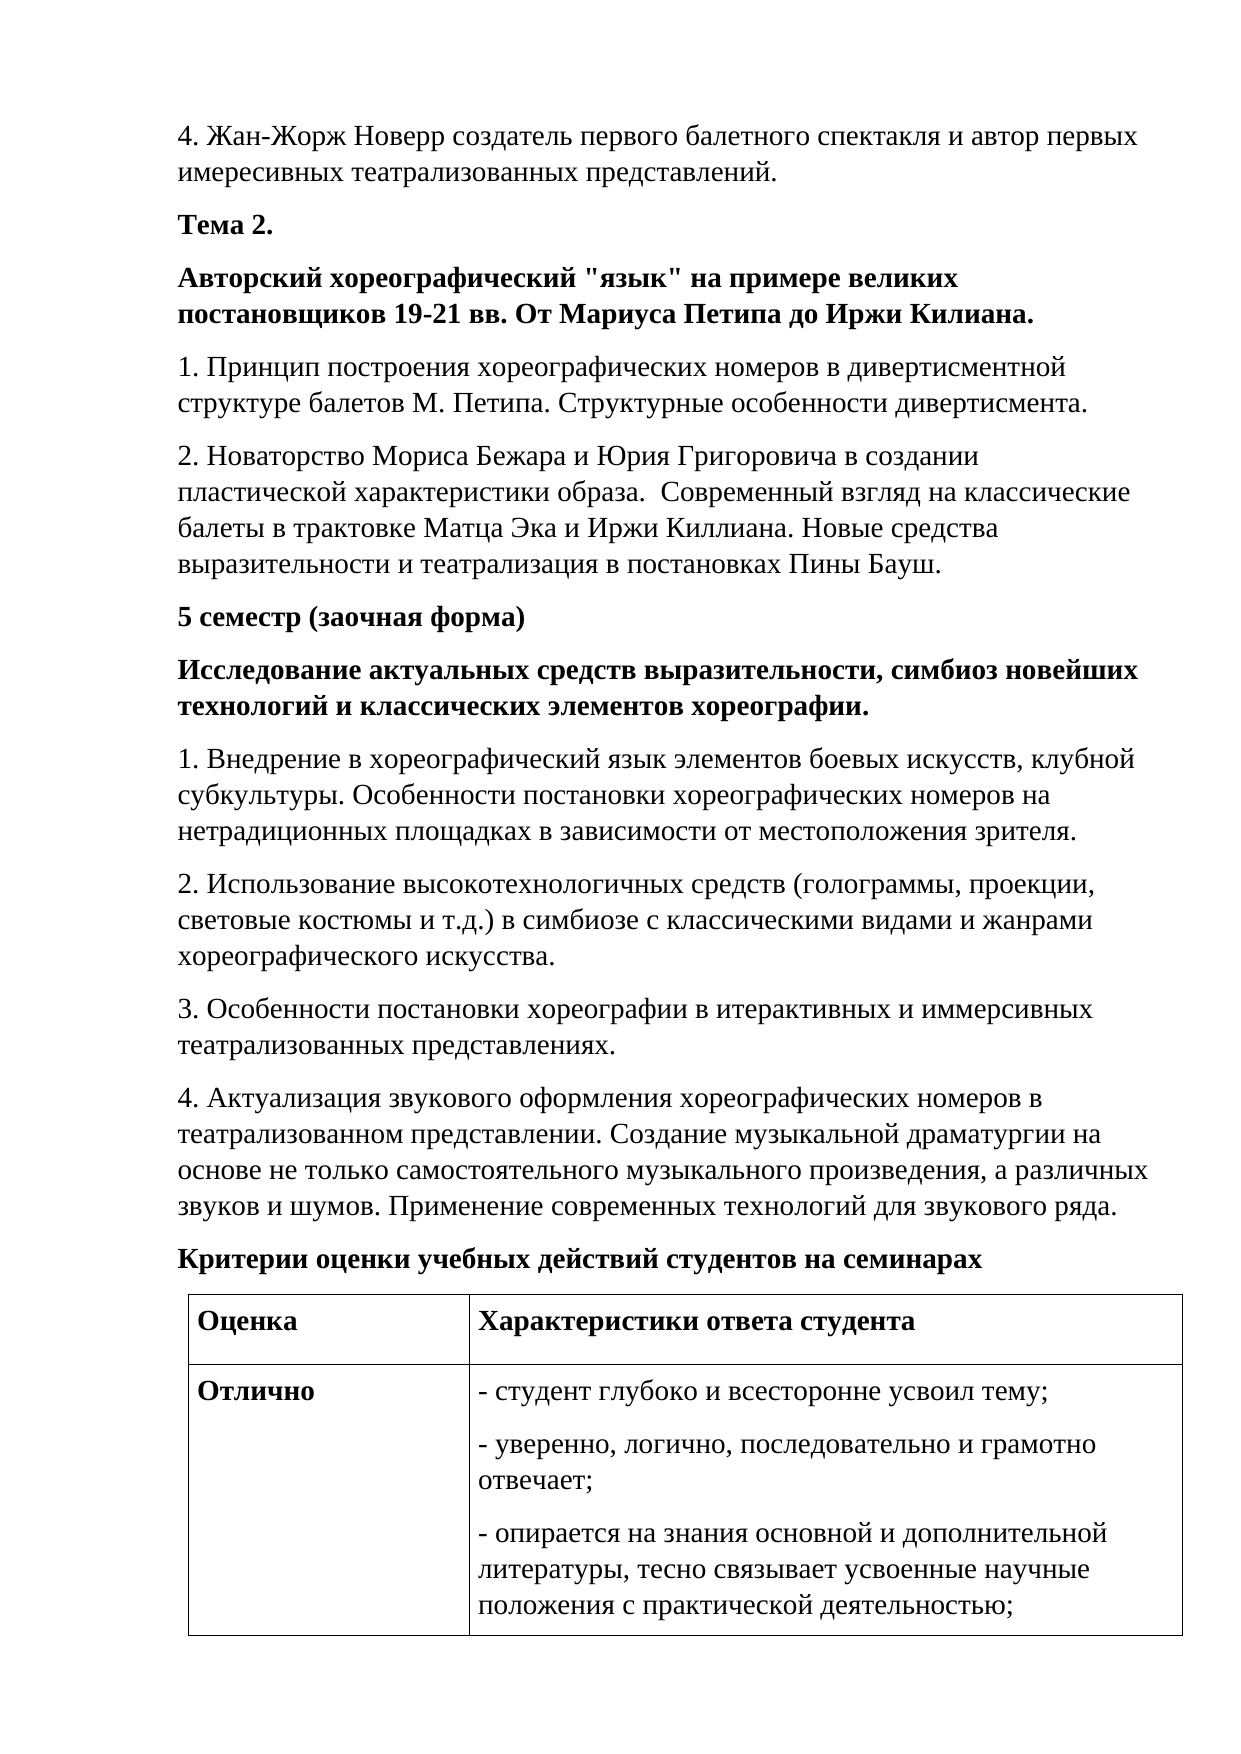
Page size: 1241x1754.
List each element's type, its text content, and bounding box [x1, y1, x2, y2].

table_cell Отлично [189, 1365, 469, 1635]
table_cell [470, 1365, 1182, 1635]
text 5 семестр (заочная форма) [177, 599, 1152, 633]
text Исследование актуальных средств выразительности, симбиоз новейших технологий и классических элементов хореографии. [177, 652, 1152, 722]
text 3. Особенности постановки хореографии в итерактивных и иммерсивных театрализованных представлениях. [177, 991, 1152, 1061]
table_header Оценка [189, 1295, 469, 1364]
text 4. Жан-Жорж Новерр создатель первого балетного спектакля и автор первых имересивных театрализованных представлений. [177, 118, 1152, 188]
text 2. Новаторство Мориса Бежара и Юрия Григоровича в создании пластической характеристики образа. Современный взгляд на классические балеты в трактовке Матца Эка и Иржи Киллиана. Новые средства выразительности и театрализация в постановках Пины Бауш. [177, 438, 1152, 580]
text Критерии оценки учебных действий студентов на семинарах [177, 1241, 1152, 1275]
text 1. Принцип построения хореографических номеров в дивертисментной структуре балетов М. Петипа. Структурные особенности дивертисмента. [177, 349, 1152, 418]
text Авторский хореографический "язык" на примере великих постановщиков 19-21 вв. От Мариуса Петипа до Иржи Килиана. [177, 260, 1152, 329]
text Тема 2. [177, 207, 1152, 241]
text 1. Внедрение в хореографический язык элементов боевых искусств, клубной субкультуры. Особенности постановки хореографических номеров на нетрадиционных площадках в зависимости от местоположения зрителя. [177, 741, 1152, 847]
table_header Характеристики ответа студента [470, 1295, 1182, 1364]
text 4. Актуализация звукового оформления хореографических номеров в театрализованном представлении. Создание музыкальной драматургии на основе не только самостоятельного музыкального произведения, а различных звуков и шумов. Применение современных технологий для звукового ряда. [177, 1080, 1152, 1222]
text 2. Использование высокотехнологичных средств (голограммы, проекции, световые костюмы и т.д.) в симбиозе с классическими видами и жанрами хореографического искусства. [177, 866, 1152, 972]
